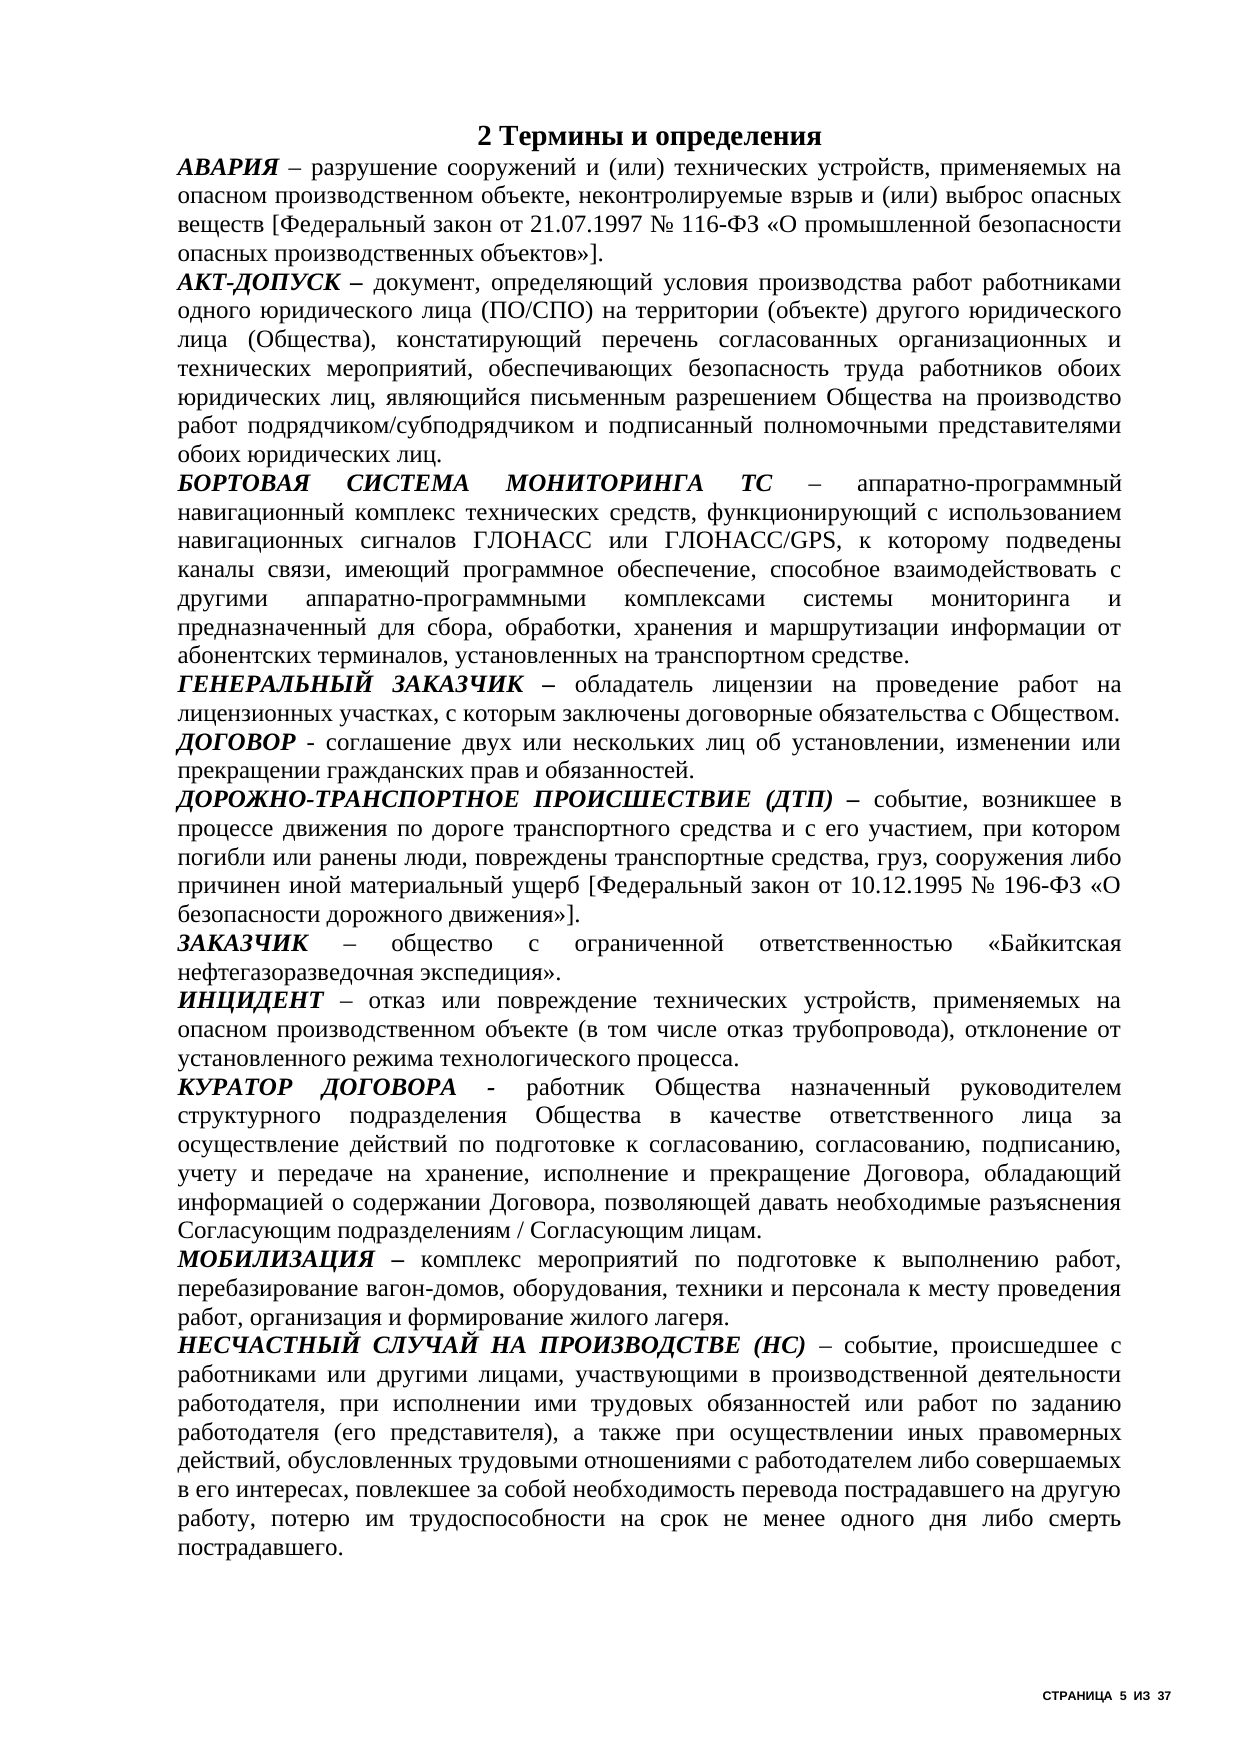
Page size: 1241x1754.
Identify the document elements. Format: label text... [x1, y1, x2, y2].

text АВАРИЯ – разрушение сооружений и (или) технических устройств, применяемых на опасном производственном объекте, неконтролируемые взрыв и (или) выброс опасных веществ [Федеральный закон от 21.07.1997 № 116-ФЗ «О промышленной безопасности опасных производственных объектов»]. [177, 152, 1122, 267]
text Акт-допуск – документ, определяющий условия производства работ работниками одного юридического лица (ПО/СПО) на территории (объекте) другого юридического лица (Общества), констатирующий перечень согласованных организационных и технических мероприятий, обеспечивающих безопасность труда работников обоих юридических лиц, являющийся письменным разрешением Общества на производство работ подрядчиком/субподрядчиком и подписанный полномочными представителями обоих юридических лиц. [177, 267, 1122, 468]
text ЗАКАЗЧИК – общество с ограниченной ответственностью «Байкитская нефтегазоразведочная экспедиция». [177, 928, 1122, 985]
text НЕСЧАСТНЫЙ СЛУЧАЙ НА ПРОИЗВОДСТВЕ (НС) – событие, происшедшее с работниками или другими лицами, участвующими в производственной деятельности работодателя, при исполнении ими трудовых обязанностей или работ по заданию работодателя (его представителя), а также при осуществлении иных правомерных действий, обусловленных трудовыми отношениями с работодателем либо совершаемых в его интересах, повлекшее за собой необходимость перевода пострадавшего на другую работу, потерю им трудоспособности на срок не менее одного дня либо смерть пострадавшего. [177, 1330, 1122, 1560]
list 2 Термины и определения [177, 118, 1122, 152]
text ДОГОВОР - соглашение двух или нескольких лиц об установлении, изменении или прекращении гражданских прав и обязанностей. [177, 727, 1122, 784]
text ДОРОЖНО-ТРАНСПОРТНОЕ ПРОИСШЕСТВИЕ (ДТП) – событие, возникшее в процессе движения по дороге транспортного средства и с его участием, при котором погибли или ранены люди, повреждены транспортные средства, груз, сооружения либо причинен иной материальный ущерб [Федеральный закон от 10.12.1995 № 196-ФЗ «О безопасности дорожного движения»]. [177, 784, 1122, 928]
text МОБИЛИЗАЦИЯ – комплекс мероприятий по подготовке к выполнению работ, перебазирование вагон-домов, оборудования, техники и персонала к месту проведения работ, организация и формирование жилого лагеря. [177, 1244, 1122, 1330]
text КУРАТОР ДОГОВОРА - работник Общества назначенный руководителем структурного подразделения Общества в качестве ответственного лица за осуществление действий по подготовке к согласованию, согласованию, подписанию, учету и передаче на хранение, исполнение и прекращение Договора, обладающий информацией о содержании Договора, позволяющей давать необходимые разъяснения Согласующим подразделениям / Согласующим лицам. [177, 1072, 1122, 1244]
text ГЕНЕРАЛЬНЫЙ ЗАКАЗЧИК – обладатель лицензии на проведение работ на лицензионных участках, с которым заключены договорные обязательства с Обществом. [177, 669, 1122, 727]
text ИНЦИДЕНТ – отказ или повреждение технических устройств, применяемых на опасном производственном объекте (в том числе отказ трубопровода), отклонение от установленного режима технологического процесса. [177, 985, 1122, 1072]
text БОРТОВАЯ СИСТЕМА МОНИТОРИНГА ТС – аппаратно-программный навигационный комплекс технических средств, функционирующий с использованием навигационных сигналов ГЛОНАСС или ГЛОНАСС/GPS, к которому подведены каналы связи, имеющий программное обеспечение, способное взаимодействовать с другими аппаратно-программными комплексами системы мониторинга и предназначенный для сбора, обработки, хранения и маршрутизации информации от абонентских терминалов, установленных на транспортном средстве. [177, 468, 1122, 669]
